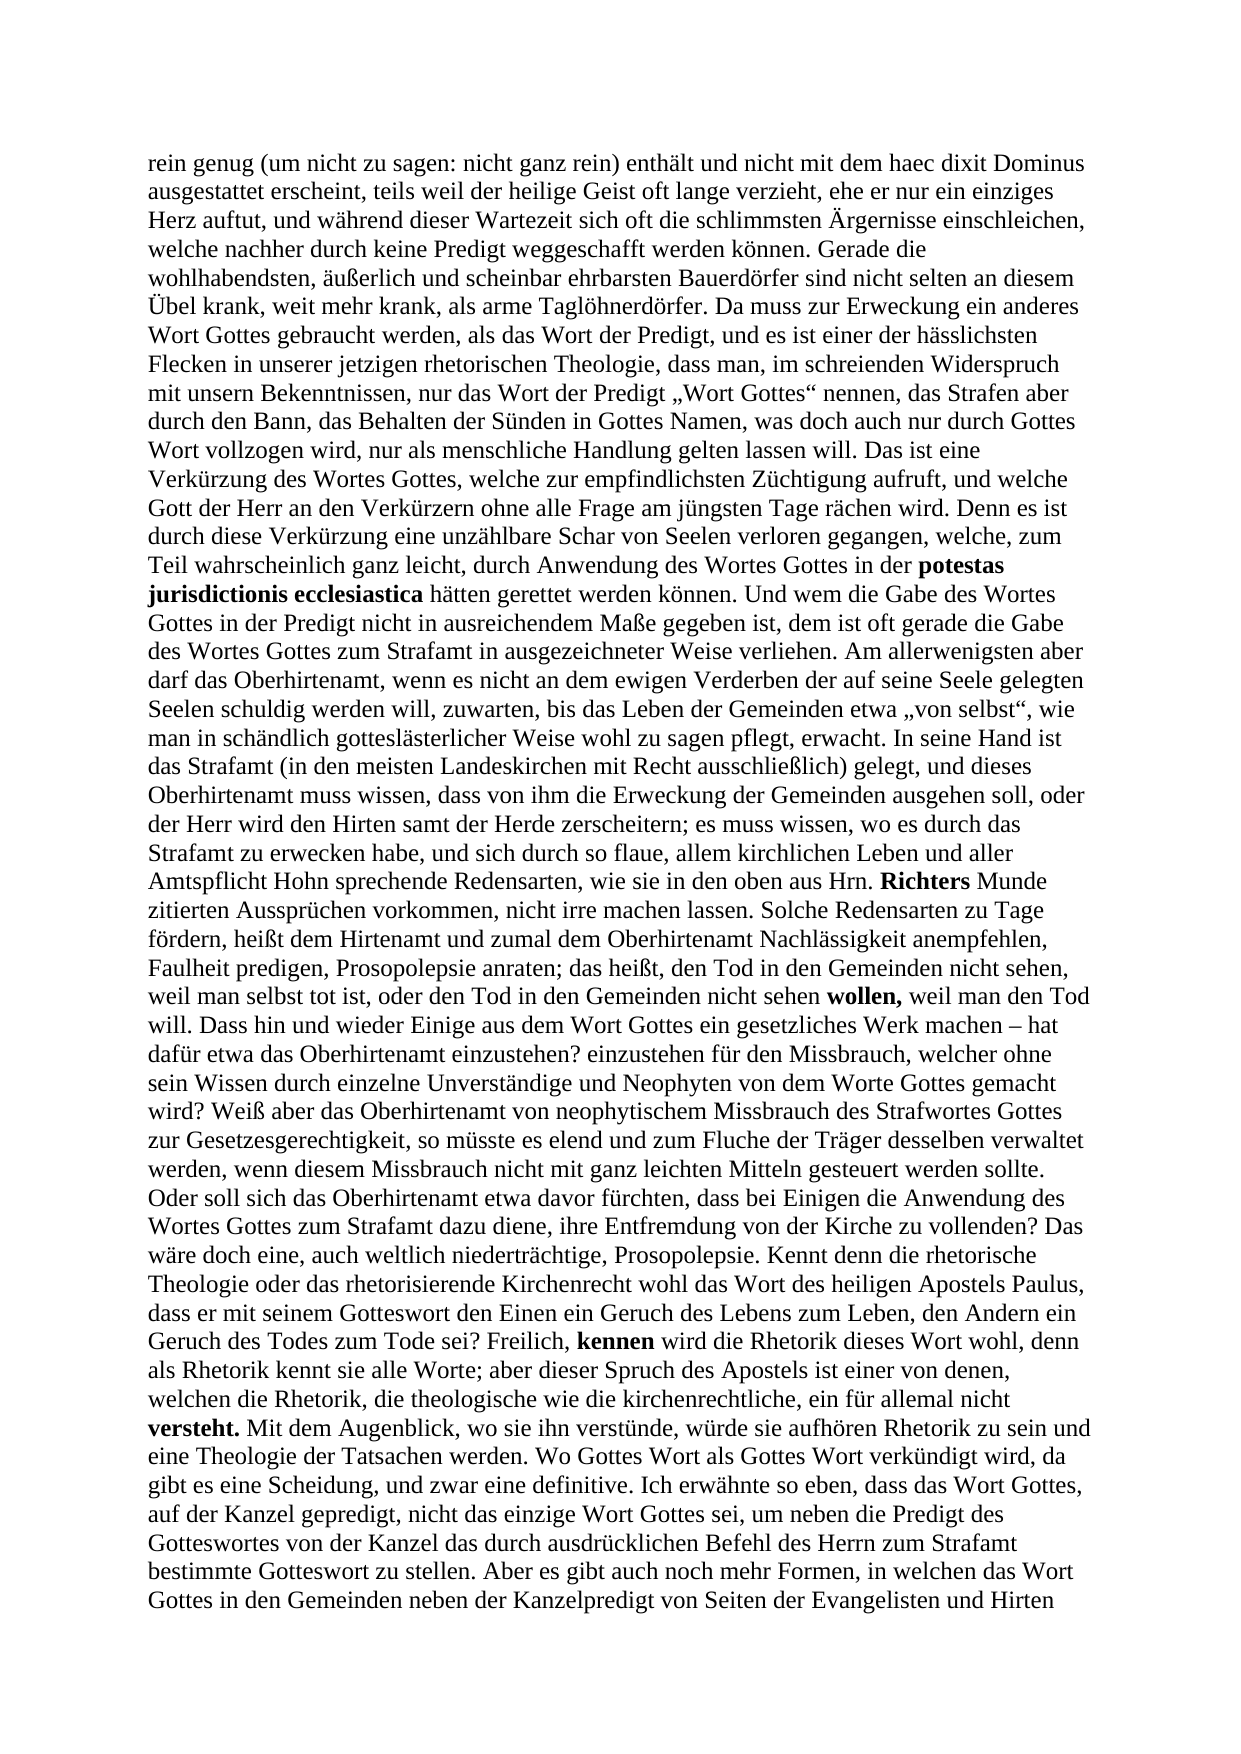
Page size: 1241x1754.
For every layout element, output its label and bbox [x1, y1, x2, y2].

text [148, 148, 1093, 1614]
